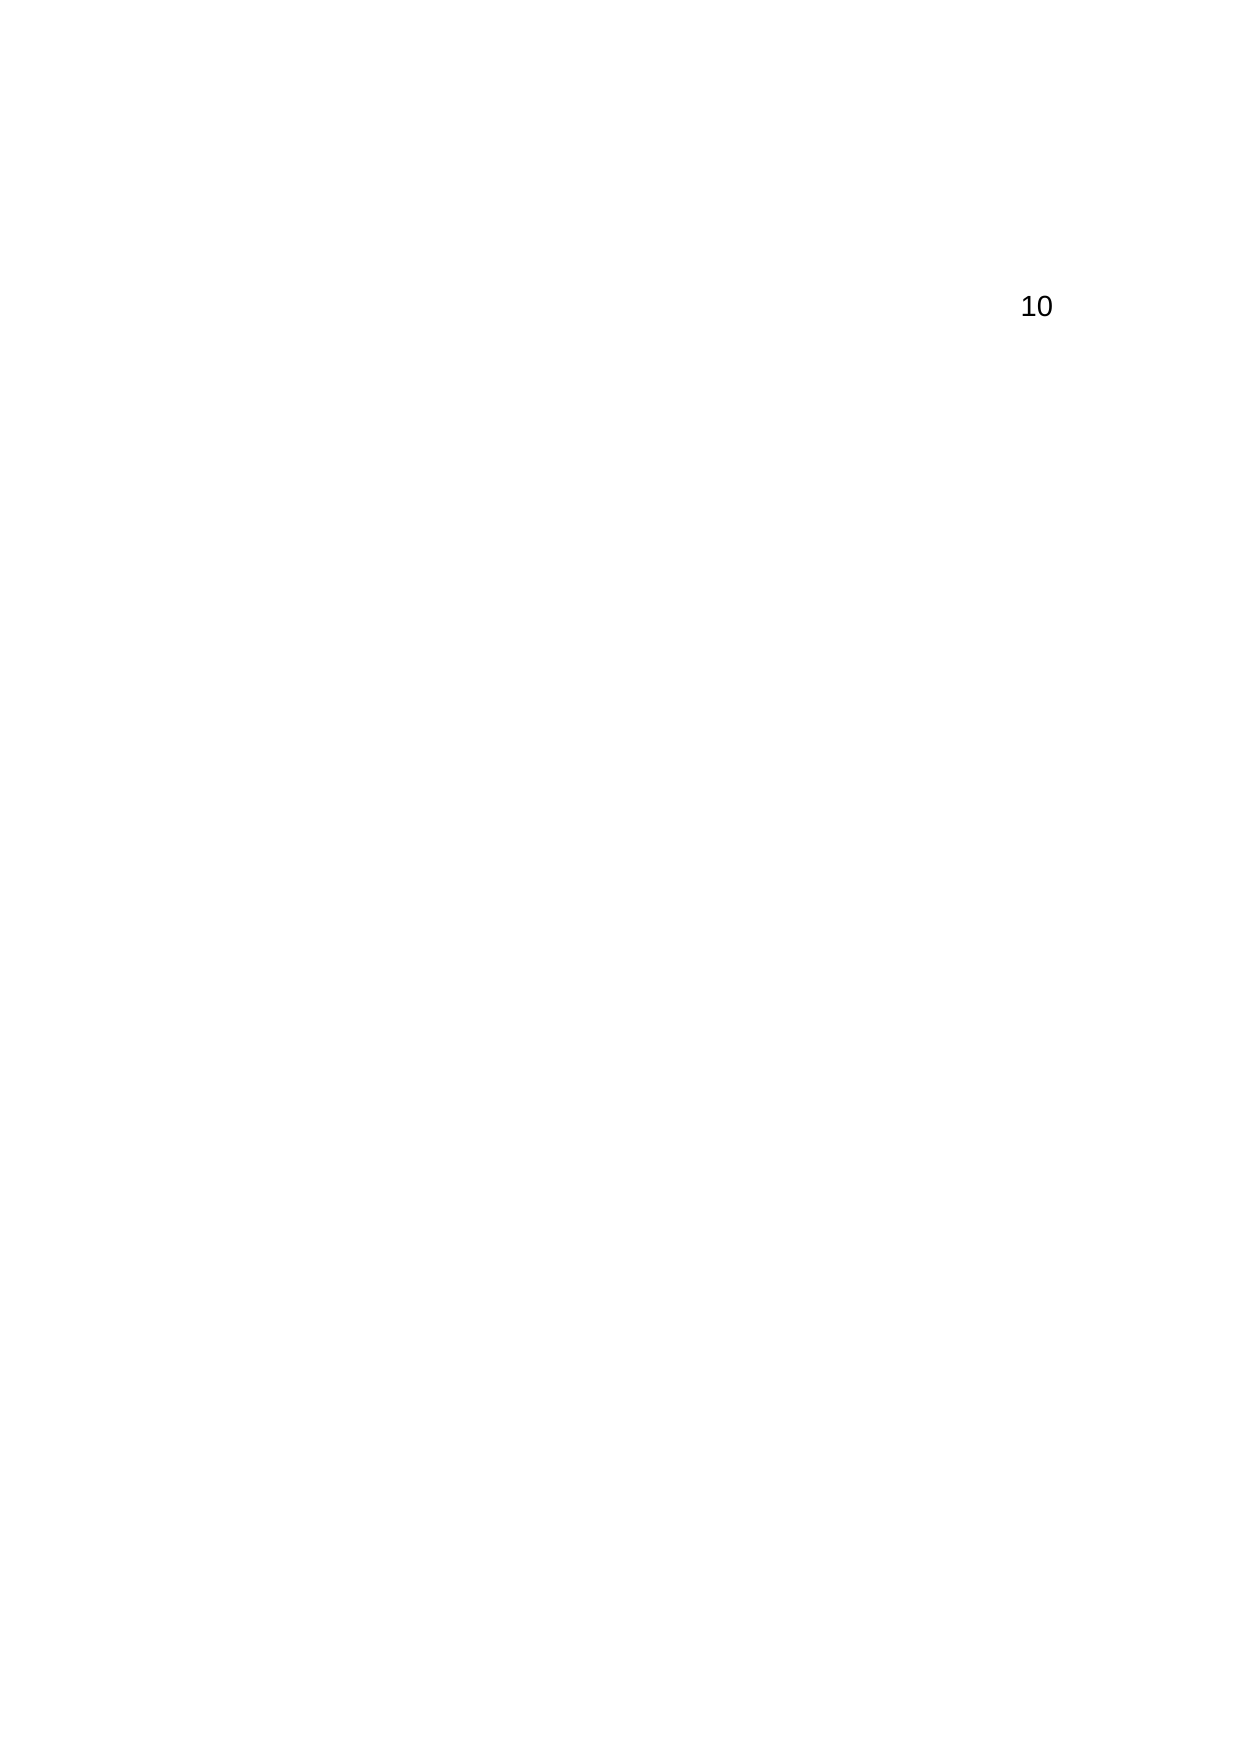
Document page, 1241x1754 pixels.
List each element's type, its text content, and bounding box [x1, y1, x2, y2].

text 10 [187, 290, 1053, 323]
